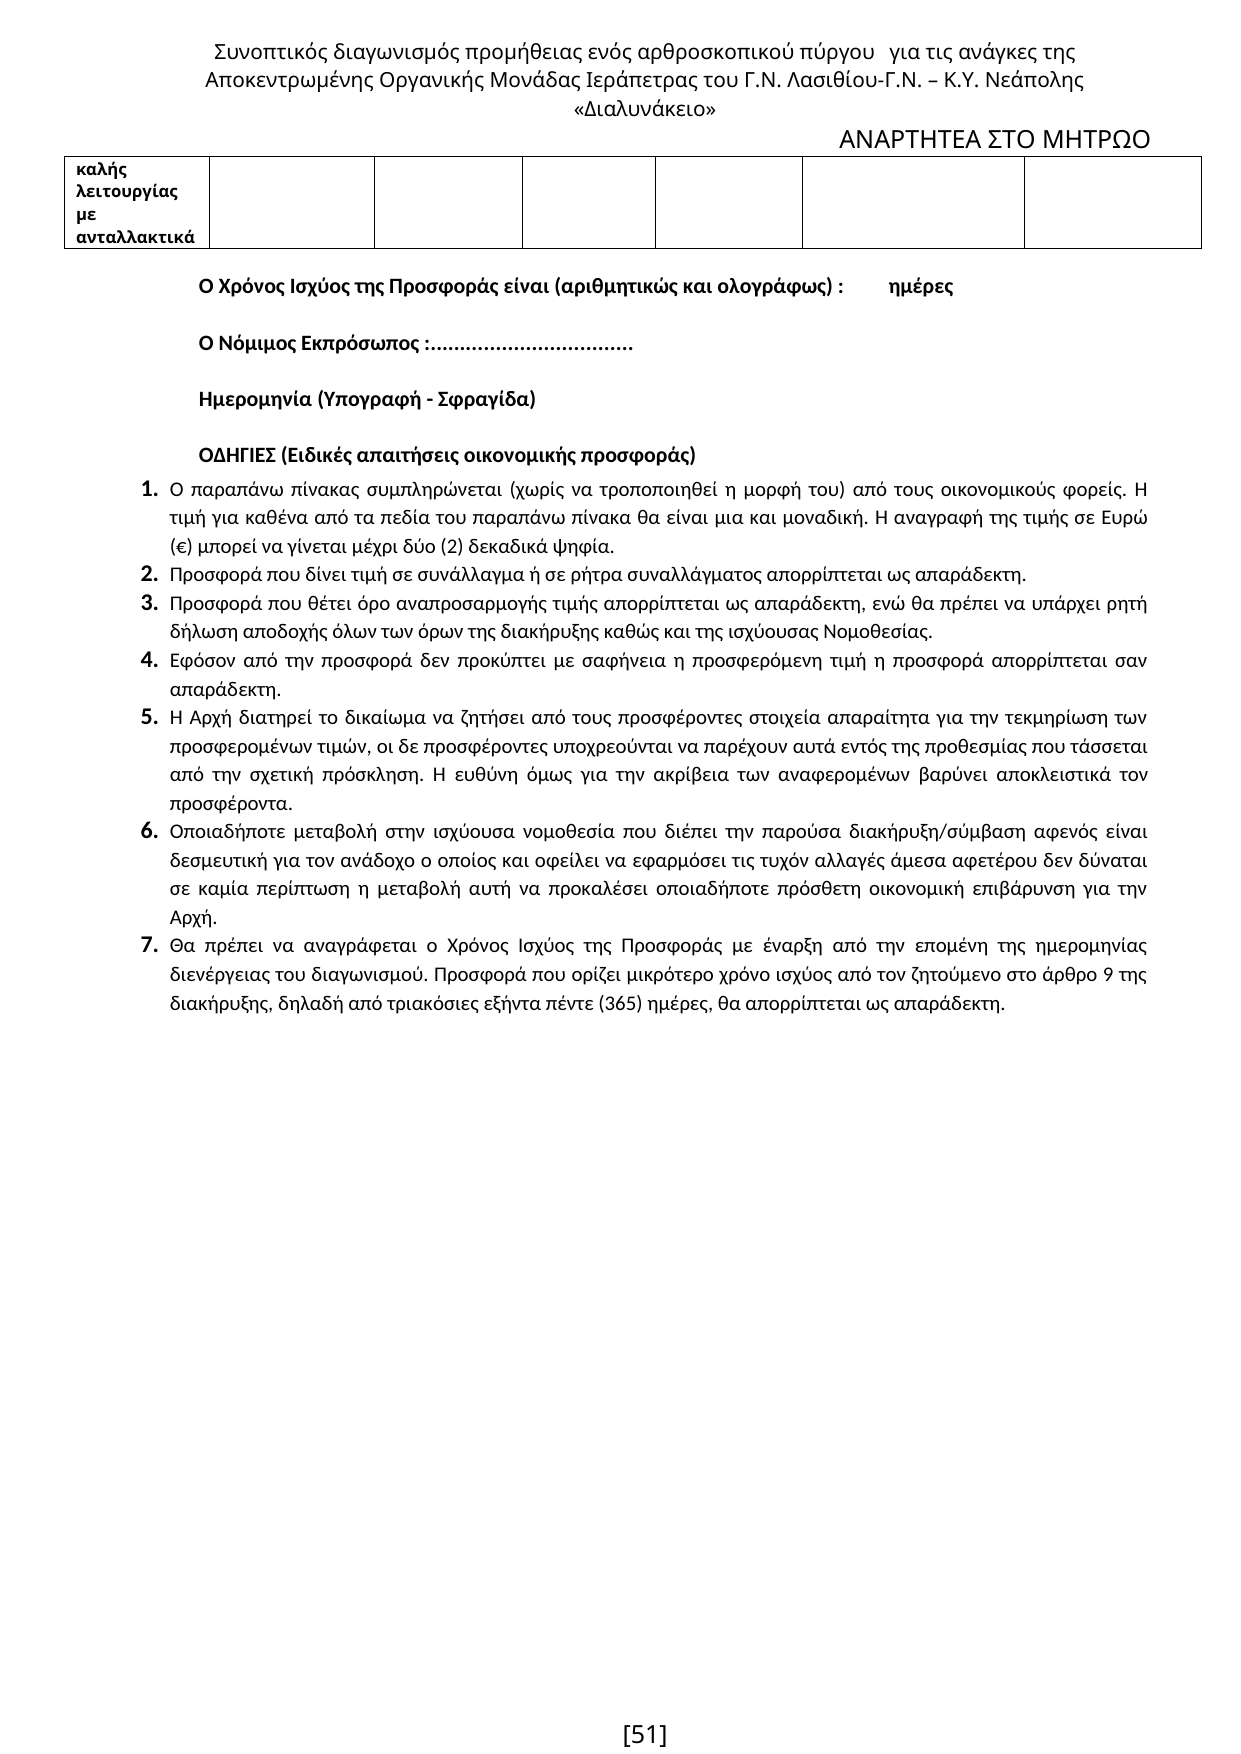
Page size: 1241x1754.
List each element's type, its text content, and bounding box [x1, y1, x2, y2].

list Οποιαδήποτε μεταβολή στην ισχύουσα νομοθεσία που διέπει την παρούσα διακήρυξη/σύμβαση αφενός είναι δεσμευτική για τον ανάδοχο ο οποίος και οφείλει να εφαρμόσει τις τυχόν αλλαγές άμεσα αφετέρου δεν δύναται σε καμία περίπτωση η μεταβολή αυτή να προκαλέσει οποιαδήποτε πρόσθετη οικονομική επιβάρυνση για την Αρχή. [140, 816, 1149, 930]
table_cell [656, 157, 802, 248]
text ΟΔΗΓΙΕΣ (Ειδικές απαιτήσεις οικονομικής προσφοράς) [199, 417, 1151, 473]
text Ο Χρόνος Ισχύος της Προσφοράς είναι (αριθμητικώς και ολογράφως) : ημέρες [199, 249, 1151, 305]
text Ο Νόμιμος Εκπρόσωπος : [199, 305, 1151, 361]
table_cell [65, 157, 209, 248]
list Προσφορά που δίνει τιμή σε συνάλλαγμα ή σε ρήτρα συναλλάγματος απορρίπτεται ως απαράδεκτη. [140, 559, 1149, 587]
list Θα πρέπει να αναγράφεται ο Χρόνος Ισχύος της Προσφοράς με έναρξη από την επομένη της ημερομηνίας διενέργειας του διαγωνισμού. Προσφορά που ορίζει μικρότερο χρόνο ισχύος από τον ζητούμενο στο άρθρο 9 της διακήρυξης, δηλαδή από τριακόσιες εξήντα πέντε (365) ημέρες, θα απορρίπτεται ως απαράδεκτη. [140, 930, 1149, 1016]
list Ο παραπάνω πίνακας συμπληρώνεται (χωρίς να τροποποιηθεί η μορφή του) από τους οικονομικούς φορείς. Η τιμή για καθένα από τα πεδία του παραπάνω πίνακα θα είναι μια και μοναδική. Η αναγραφή της τιμής σε Ευρώ (€) μπορεί να γίνεται μέχρι δύο (2) δεκαδικά ψηφία. [140, 473, 1149, 559]
table_cell [523, 157, 655, 248]
table_cell [210, 157, 374, 248]
table_cell [803, 157, 1024, 248]
list Προσφορά που θέτει όρο αναπροσαρμογής τιμής απορρίπτεται ως απαράδεκτη, ενώ θα πρέπει να υπάρχει ρητή δήλωση αποδοχής όλων των όρων της διακήρυξης καθώς και της ισχύουσας Νομοθεσίας. [140, 587, 1149, 644]
table_cell [1025, 157, 1201, 248]
list Εφόσον από την προσφορά δεν προκύπτει με σαφήνεια η προσφερόμενη τιμή η προσφορά απορρίπτεται σαν απαράδεκτη. [140, 644, 1149, 702]
text Ημερομηνία (Υπογραφή - Σφραγίδα) [199, 361, 1151, 417]
table_cell [375, 157, 522, 248]
list Η Αρχή διατηρεί το δικαίωμα να ζητήσει από τους προσφέροντες στοιχεία απαραίτητα για την τεκμηρίωση των προσφερομένων τιμών, οι δε προσφέροντες υποχρεούνται να παρέχουν αυτά εντός της προθεσμίας που τάσσεται από την σχετική πρόσκληση. Η ευθύνη όμως για την ακρίβεια των αναφερομένων βαρύνει αποκλειστικά τον προσφέροντα. [140, 702, 1149, 816]
